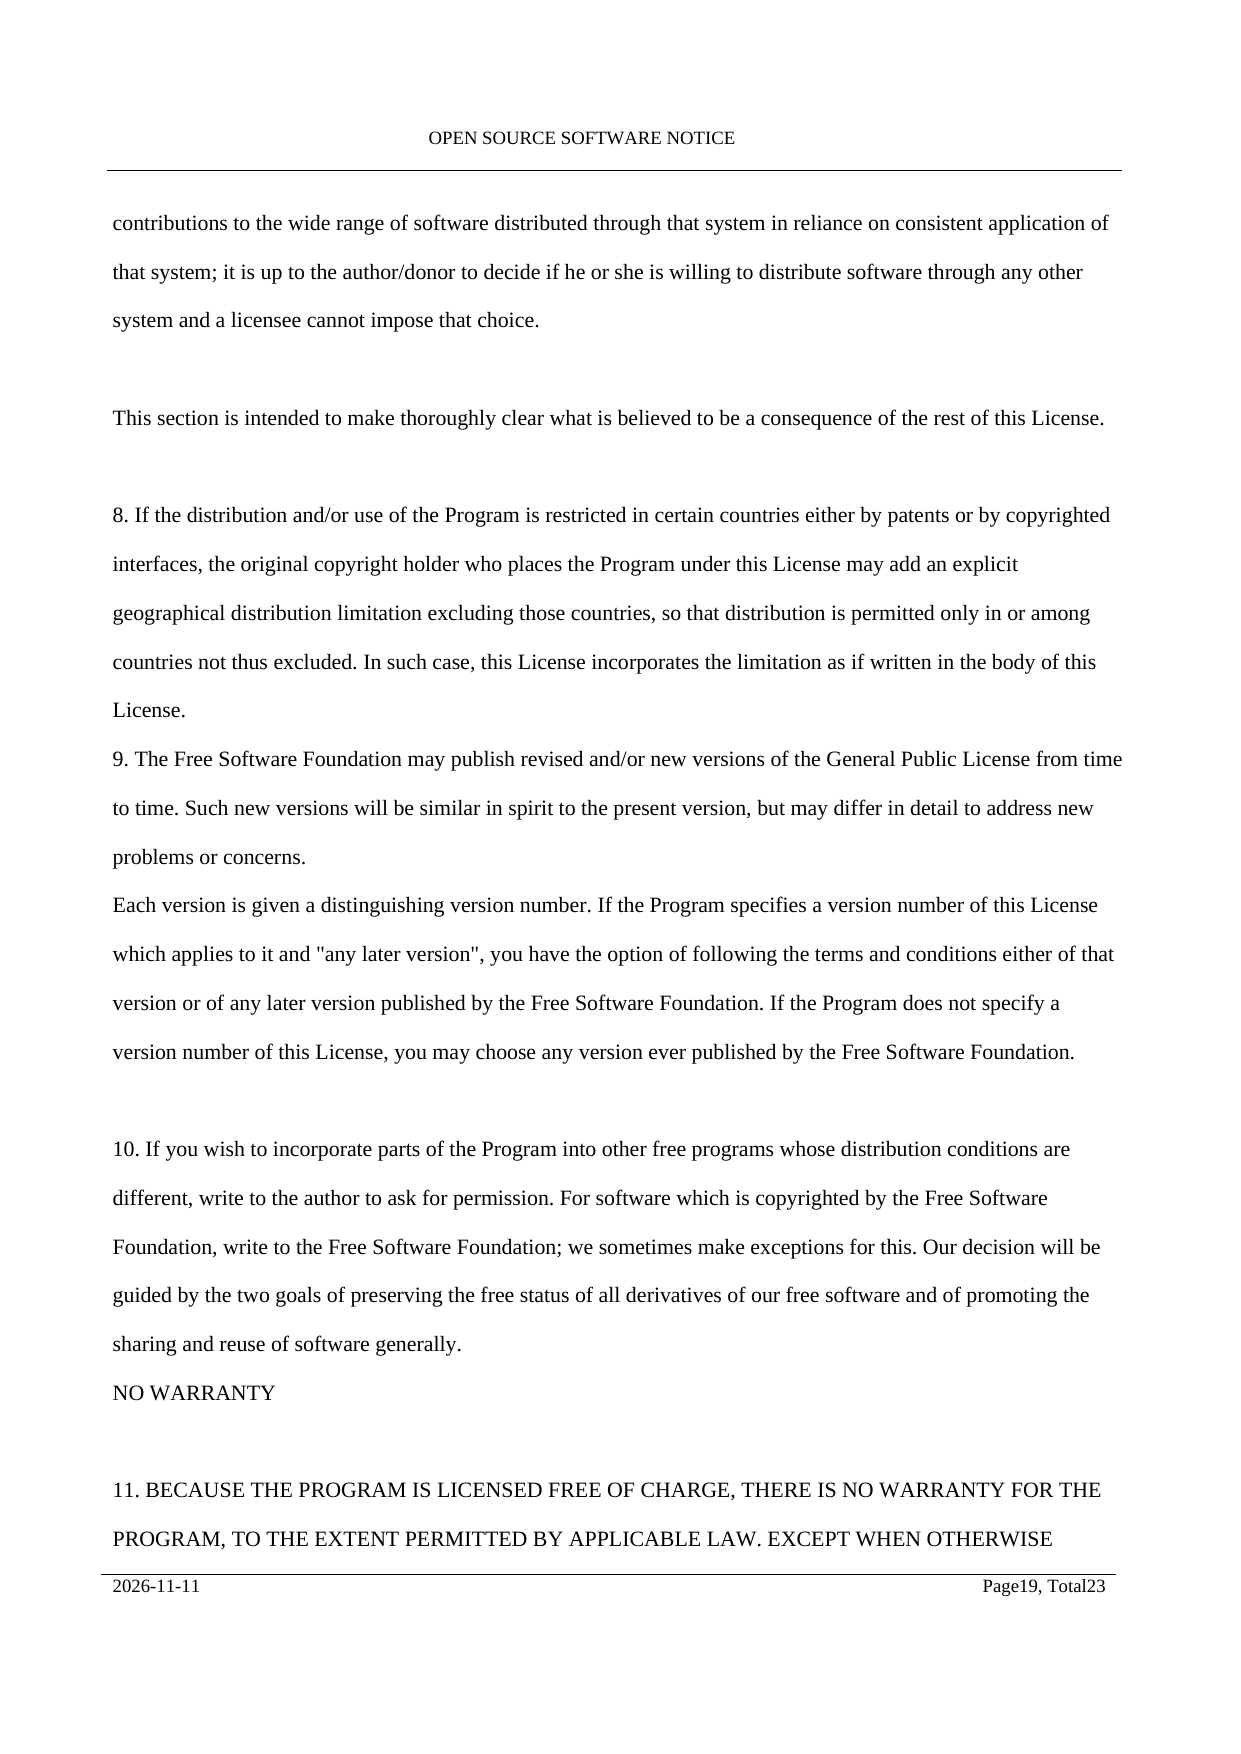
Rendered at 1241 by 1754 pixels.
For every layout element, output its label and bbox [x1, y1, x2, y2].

text [112, 206, 1128, 1555]
